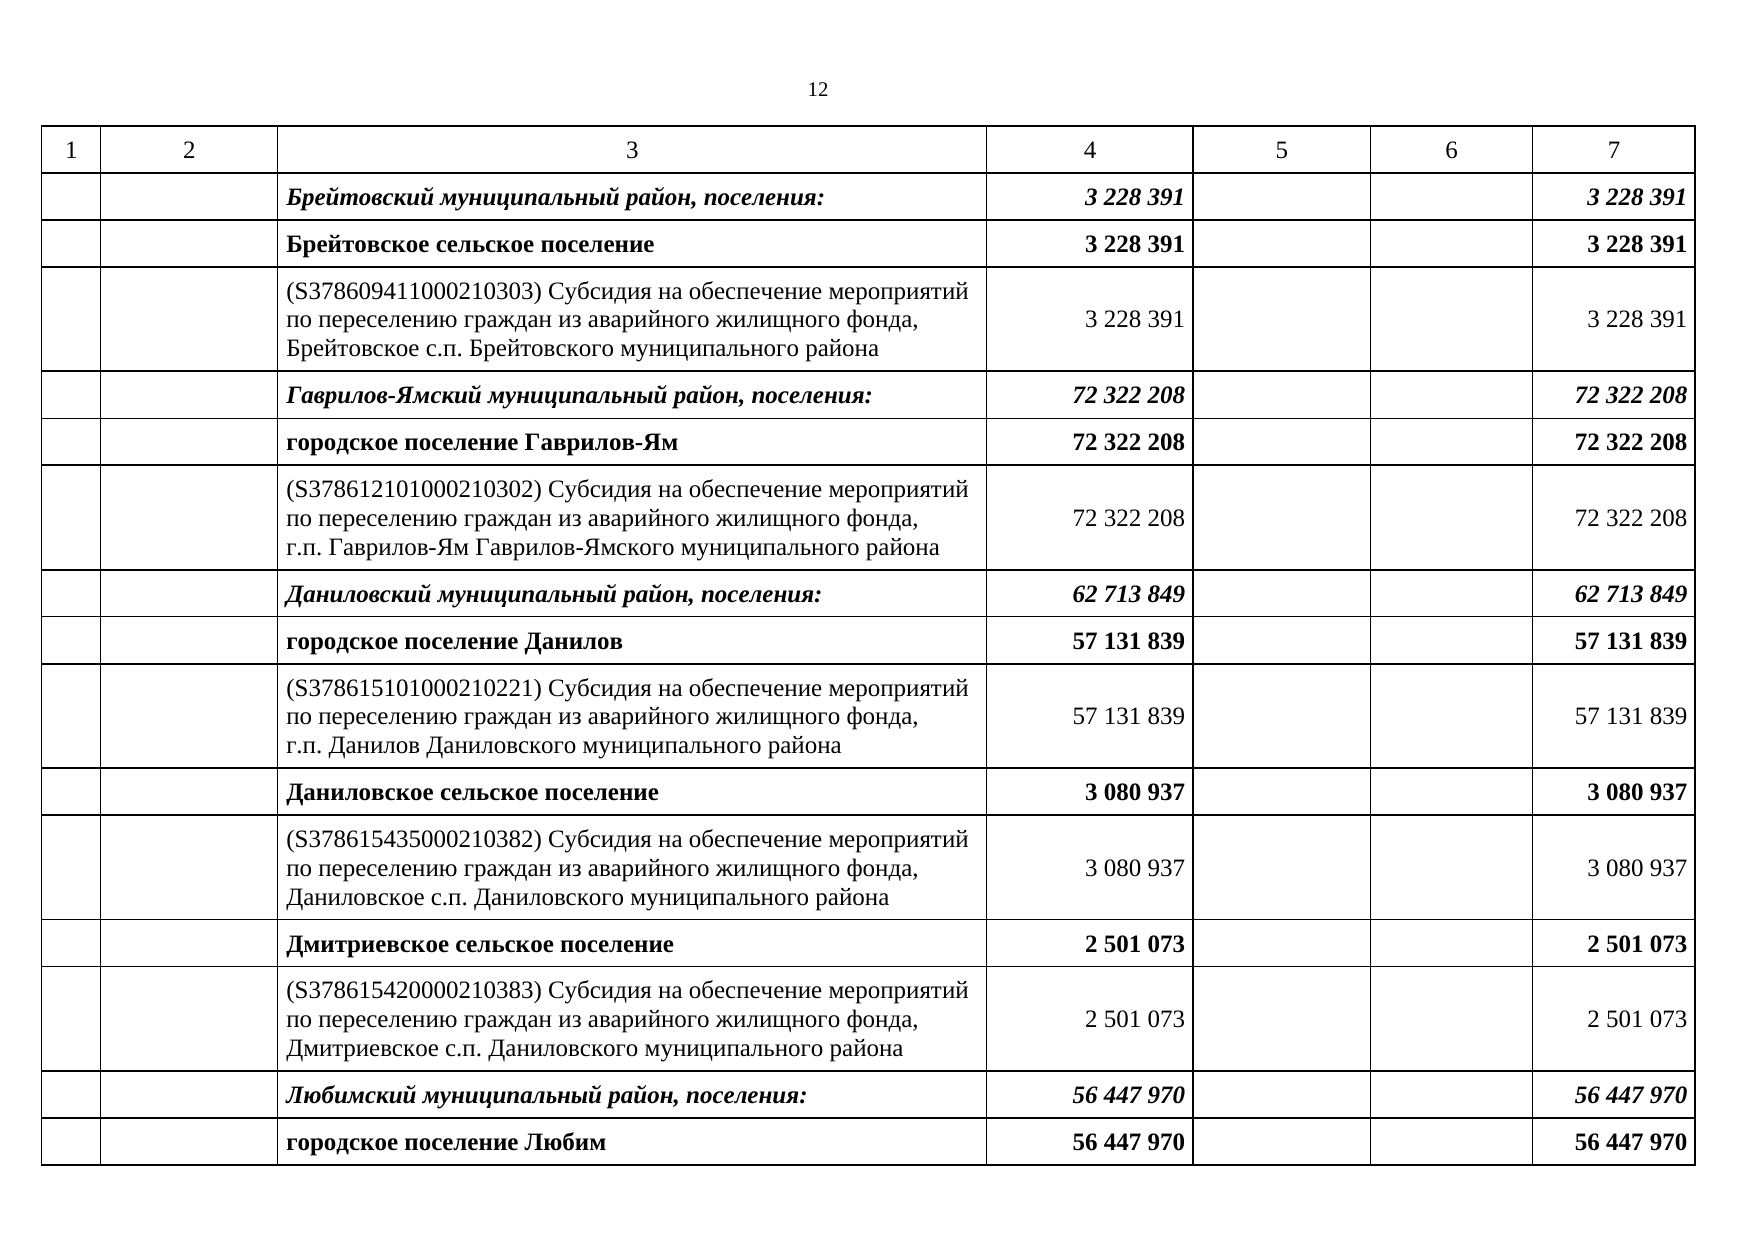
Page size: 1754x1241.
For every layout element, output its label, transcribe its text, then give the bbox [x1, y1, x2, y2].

table_cell 3 228 391 [987, 268, 1192, 370]
table_cell [1371, 419, 1532, 464]
table_cell [101, 617, 277, 663]
table_cell [42, 920, 100, 966]
table_cell 2 501 073 [1533, 967, 1694, 1070]
table_cell [1371, 372, 1532, 417]
table_cell [1371, 769, 1532, 814]
table_header [987, 127, 1192, 172]
table_cell [42, 769, 100, 814]
table_cell Гаврилов-Ямский муниципальный район, поселения: [278, 372, 986, 417]
table_cell [1371, 1119, 1532, 1164]
table_cell [101, 268, 277, 370]
table_cell 57 131 839 [987, 617, 1192, 663]
table_cell 62 713 849 [987, 571, 1192, 616]
table_cell 72 322 208 [1533, 372, 1694, 417]
table_cell [42, 816, 100, 919]
table_cell [42, 1119, 100, 1164]
table_cell [1194, 1072, 1370, 1117]
table_cell (S378615435000210382) Субсидия на обеспечение мероприятий по переселению граждан из аварийного жилищного фонда, Даниловское с.п. Даниловского муниципального района [278, 816, 986, 919]
table_cell [1371, 174, 1532, 219]
table_cell [42, 372, 100, 417]
table_cell [101, 221, 277, 266]
table_cell [1371, 268, 1532, 370]
table_cell Дмитриевское сельское поселение [278, 920, 986, 966]
table_cell городское поселение Любим [278, 1119, 986, 1164]
table_cell 57 131 839 [987, 665, 1192, 767]
table_cell Даниловский муниципальный район, поселения: [278, 571, 986, 616]
table_cell 3 228 391 [1533, 174, 1694, 219]
table_cell [101, 372, 277, 417]
table_header [101, 127, 277, 172]
table_cell [42, 466, 100, 569]
table_cell [101, 571, 277, 616]
table_cell 72 322 208 [987, 372, 1192, 417]
table_cell [1194, 466, 1370, 569]
table_cell [1371, 665, 1532, 767]
table_cell 72 322 208 [1533, 419, 1694, 464]
table_cell (S378609411000210303) Субсидия на обеспечение мероприятий по переселению граждан из аварийного жилищного фонда, Брейтовское с.п. Брейтовского муниципального района [278, 268, 986, 370]
table_cell [42, 617, 100, 663]
table_cell [1194, 1119, 1370, 1164]
table_cell 3 228 391 [1533, 221, 1694, 266]
table_cell Любимский муниципальный район, поселения: [278, 1072, 986, 1117]
table_header [1533, 127, 1694, 172]
table_cell [1194, 268, 1370, 370]
table_cell [1194, 665, 1370, 767]
table_cell [42, 221, 100, 266]
table_cell Даниловское сельское поселение [278, 769, 986, 814]
table_cell [101, 967, 277, 1070]
table_cell [1194, 769, 1370, 814]
table_cell 3 228 391 [987, 174, 1192, 219]
table_cell [101, 419, 277, 464]
table_cell [1371, 920, 1532, 966]
table_cell 3 080 937 [987, 769, 1192, 814]
table_cell 56 447 970 [987, 1072, 1192, 1117]
table_cell [101, 1119, 277, 1164]
table_cell [1371, 1072, 1532, 1117]
table_cell [1194, 816, 1370, 919]
table_cell [1371, 816, 1532, 919]
table_cell (S378615101000210221) Субсидия на обеспечение мероприятий по переселению граждан из аварийного жилищного фонда, г.п. Данилов Даниловского муниципального района [278, 665, 986, 767]
table_cell 57 131 839 [1533, 665, 1694, 767]
table_cell [1371, 617, 1532, 663]
table_cell [1371, 571, 1532, 616]
table_cell (S378615420000210383) Субсидия на обеспечение мероприятий по переселению граждан из аварийного жилищного фонда, Дмитриевское с.п. Даниловского муниципального района [278, 967, 986, 1070]
table_cell [101, 665, 277, 767]
table_cell 3 080 937 [987, 816, 1192, 919]
table_header [278, 127, 986, 172]
table_cell [42, 268, 100, 370]
table_header [1194, 127, 1370, 172]
table_cell [101, 769, 277, 814]
table_cell 56 447 970 [1533, 1119, 1694, 1164]
table_cell [1194, 221, 1370, 266]
table_cell 3 080 937 [1533, 816, 1694, 919]
table_cell [1371, 221, 1532, 266]
table_cell 2 501 073 [987, 920, 1192, 966]
table_cell 72 322 208 [987, 466, 1192, 569]
table_cell [101, 466, 277, 569]
table_cell городское поселение Гаврилов-Ям [278, 419, 986, 464]
table_cell [1194, 920, 1370, 966]
table_cell [101, 174, 277, 219]
table_header [42, 127, 100, 172]
table_cell [42, 665, 100, 767]
table_cell Брейтовское сельское поселение [278, 221, 986, 266]
table_cell [42, 571, 100, 616]
table_cell (S378612101000210302) Субсидия на обеспечение мероприятий по переселению граждан из аварийного жилищного фонда, г.п. Гаврилов-Ям Гаврилов-Ямского муниципального района [278, 466, 986, 569]
table_cell [1371, 466, 1532, 569]
table_cell [1194, 571, 1370, 616]
table_cell 56 447 970 [1533, 1072, 1694, 1117]
table_cell [1194, 419, 1370, 464]
table_cell [1194, 967, 1370, 1070]
table_cell 2 501 073 [1533, 920, 1694, 966]
table_cell [101, 1072, 277, 1117]
table_cell 3 080 937 [1533, 769, 1694, 814]
table_cell [42, 419, 100, 464]
table_cell [101, 920, 277, 966]
table_cell 56 447 970 [987, 1119, 1192, 1164]
table_cell [42, 967, 100, 1070]
table_cell 3 228 391 [987, 221, 1192, 266]
table_cell 72 322 208 [987, 419, 1192, 464]
table_cell 57 131 839 [1533, 617, 1694, 663]
table_header [1371, 127, 1532, 172]
table_cell [1371, 967, 1532, 1070]
table_cell [1194, 617, 1370, 663]
table_cell [1194, 372, 1370, 417]
table_cell [1194, 174, 1370, 219]
table_cell 2 501 073 [987, 967, 1192, 1070]
table_cell [42, 174, 100, 219]
table_cell Брейтовский муниципальный район, поселения: [278, 174, 986, 219]
table_cell [42, 1072, 100, 1117]
table_cell 3 228 391 [1533, 268, 1694, 370]
table_cell городское поселение Данилов [278, 617, 986, 663]
table_cell [101, 816, 277, 919]
table_cell 72 322 208 [1533, 466, 1694, 569]
table_cell 62 713 849 [1533, 571, 1694, 616]
